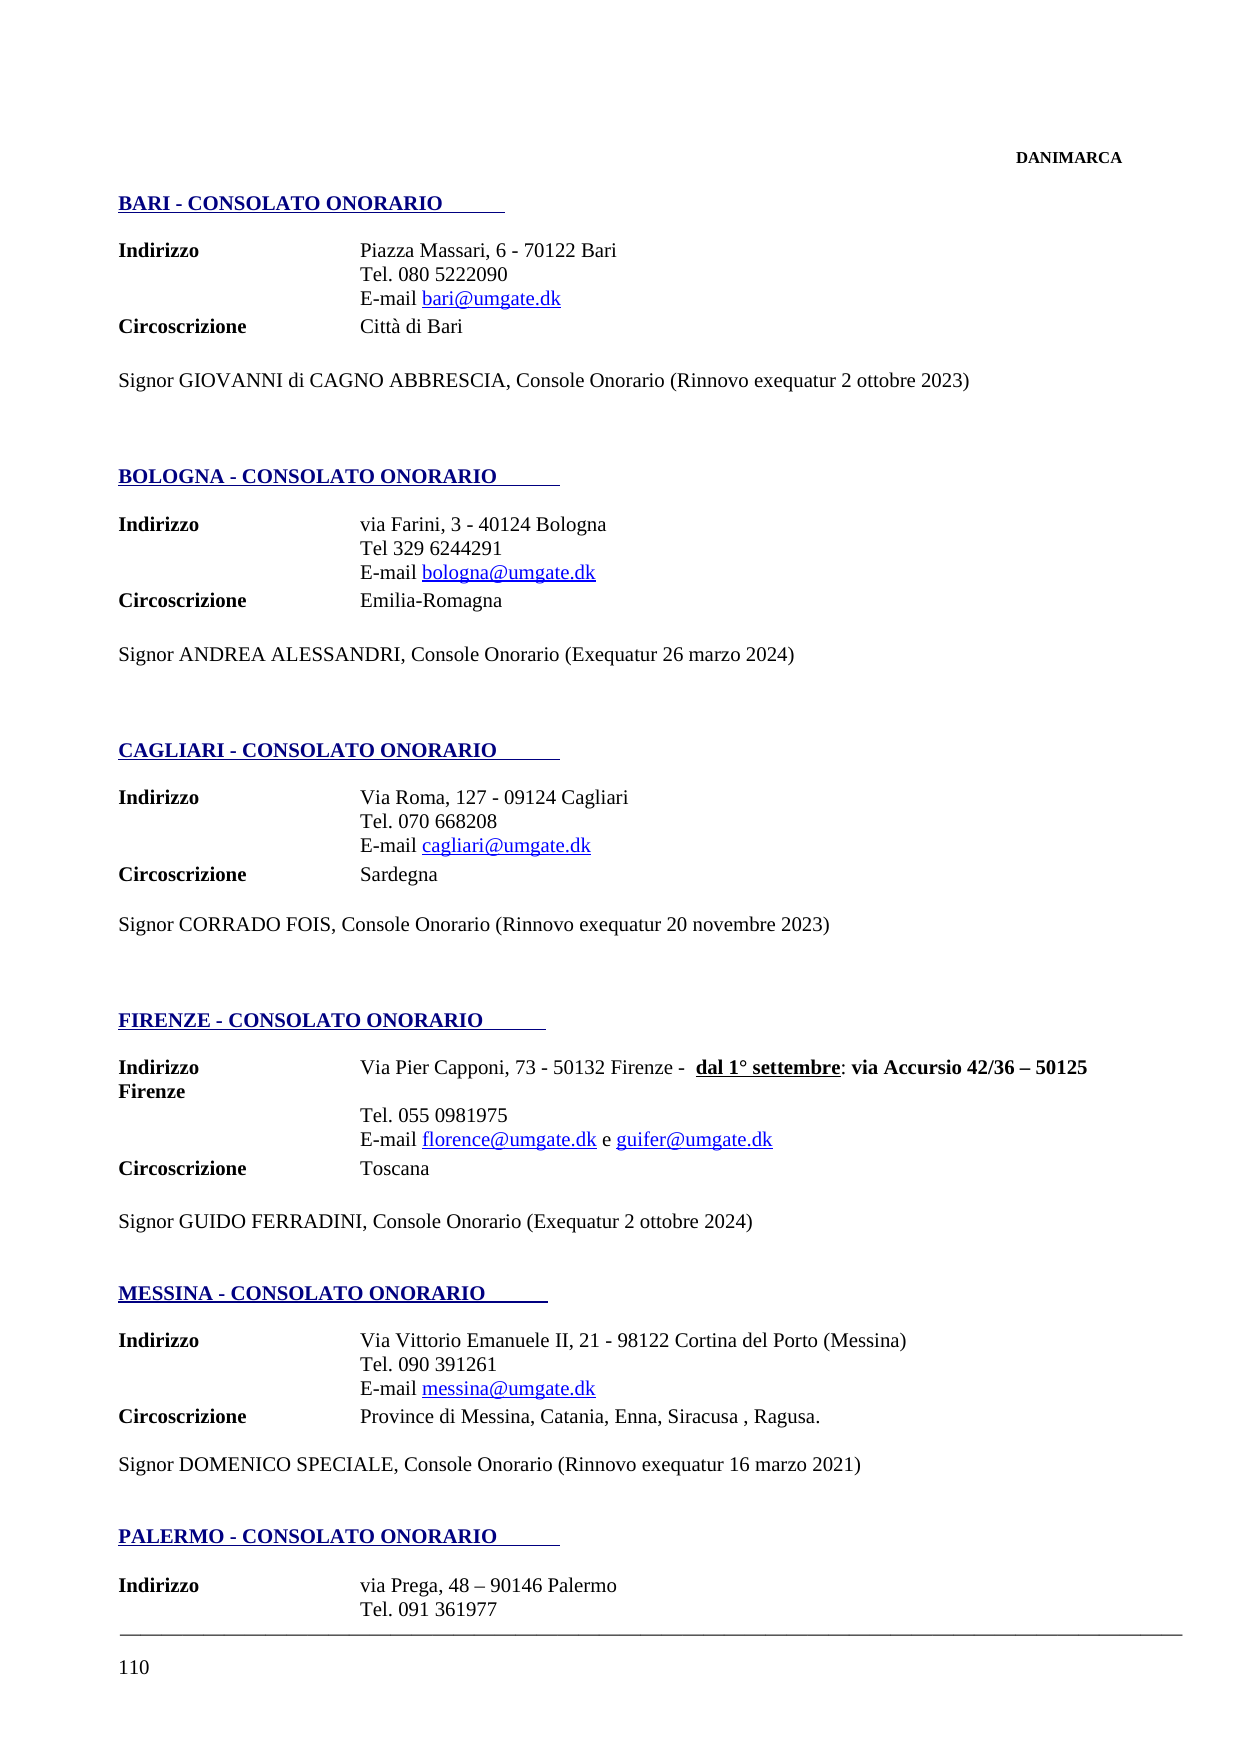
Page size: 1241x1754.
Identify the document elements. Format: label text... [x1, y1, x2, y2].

text MESSINA - CONSOLATO ONORARIO [118, 1281, 1122, 1305]
text Tel. 091 361977 [118, 1597, 1122, 1621]
text PALERMO - CONSOLATO ONORARIO [118, 1524, 1122, 1548]
text Indirizzo Via Pier Capponi, 73 - 50132 Firenze - dal 1° settembre: via Accursio 42/36 – 50125 Firenze [118, 1055, 1122, 1103]
text E-mail cagliari@umgate.dk [118, 833, 1122, 857]
text Indirizzo via Prega, 48 – 90146 Palermo [118, 1572, 1122, 1597]
text Indirizzo Via Vittorio Emanuele II, 21 - 98122 Cortina del Porto (Messina) [118, 1328, 1122, 1352]
text E-mail bologna@umgate.dk [118, 559, 1122, 584]
text Circoscrizione Province di Messina, Catania, Enna, Siracusa , Ragusa. [118, 1404, 1122, 1428]
text E-mail messina@umgate.dk [118, 1376, 1122, 1400]
text Tel 329 6244291 [118, 536, 1122, 559]
text Indirizzo Via Roma, 127 - 09124 Cagliari [118, 785, 1122, 809]
text Circoscrizione Città di Bari [118, 314, 1122, 338]
text Signor ANDREA ALESSANDRI, Console Onorario (Exequatur 26 marzo 2024) [118, 642, 1122, 666]
text Tel. 090 391261 [118, 1352, 1122, 1376]
text Indirizzo Piazza Massari, 6 - 70122 Bari [118, 238, 1122, 262]
text Signor GIOVANNI di CAGNO ABBRESCIA, Console Onorario (Rinnovo exequatur 2 ottobre 2023) [118, 368, 1122, 392]
text E-mail bari@umgate.dk [118, 286, 1122, 310]
text BOLOGNA - CONSOLATO ONORARIO [118, 464, 1122, 488]
text CAGLIARI - CONSOLATO ONORARIO [118, 738, 1122, 762]
text Tel. 070 668208 [118, 809, 1122, 833]
text Signor DOMENICO SPECIALE, Console Onorario (Rinnovo exequatur 16 marzo 2021) [118, 1452, 1122, 1476]
text Circoscrizione Toscana [118, 1156, 1122, 1180]
text FIRENZE - CONSOLATO ONORARIO [118, 1008, 1122, 1032]
text Circoscrizione Sardegna [118, 861, 1122, 886]
text Tel. 055 0981975 [118, 1103, 1122, 1127]
text BARI - CONSOLATO ONORARIO [118, 191, 1122, 215]
text Tel. 080 5222090 [118, 262, 1122, 286]
text Circoscrizione Emilia-Romagna [118, 588, 1122, 612]
text Signor GUIDO FERRADINI, Console Onorario (Exequatur 2 ottobre 2024) [118, 1208, 1122, 1233]
text Signor CORRADO FOIS, Console Onorario (Rinnovo exequatur 20 novembre 2023) [118, 912, 1122, 936]
text E-mail florence@umgate.dk e guifer@umgate.dk [118, 1127, 1122, 1151]
text Indirizzo via Farini, 3 - 40124 Bologna [118, 511, 1122, 536]
text DANIMARCA [118, 148, 1122, 167]
